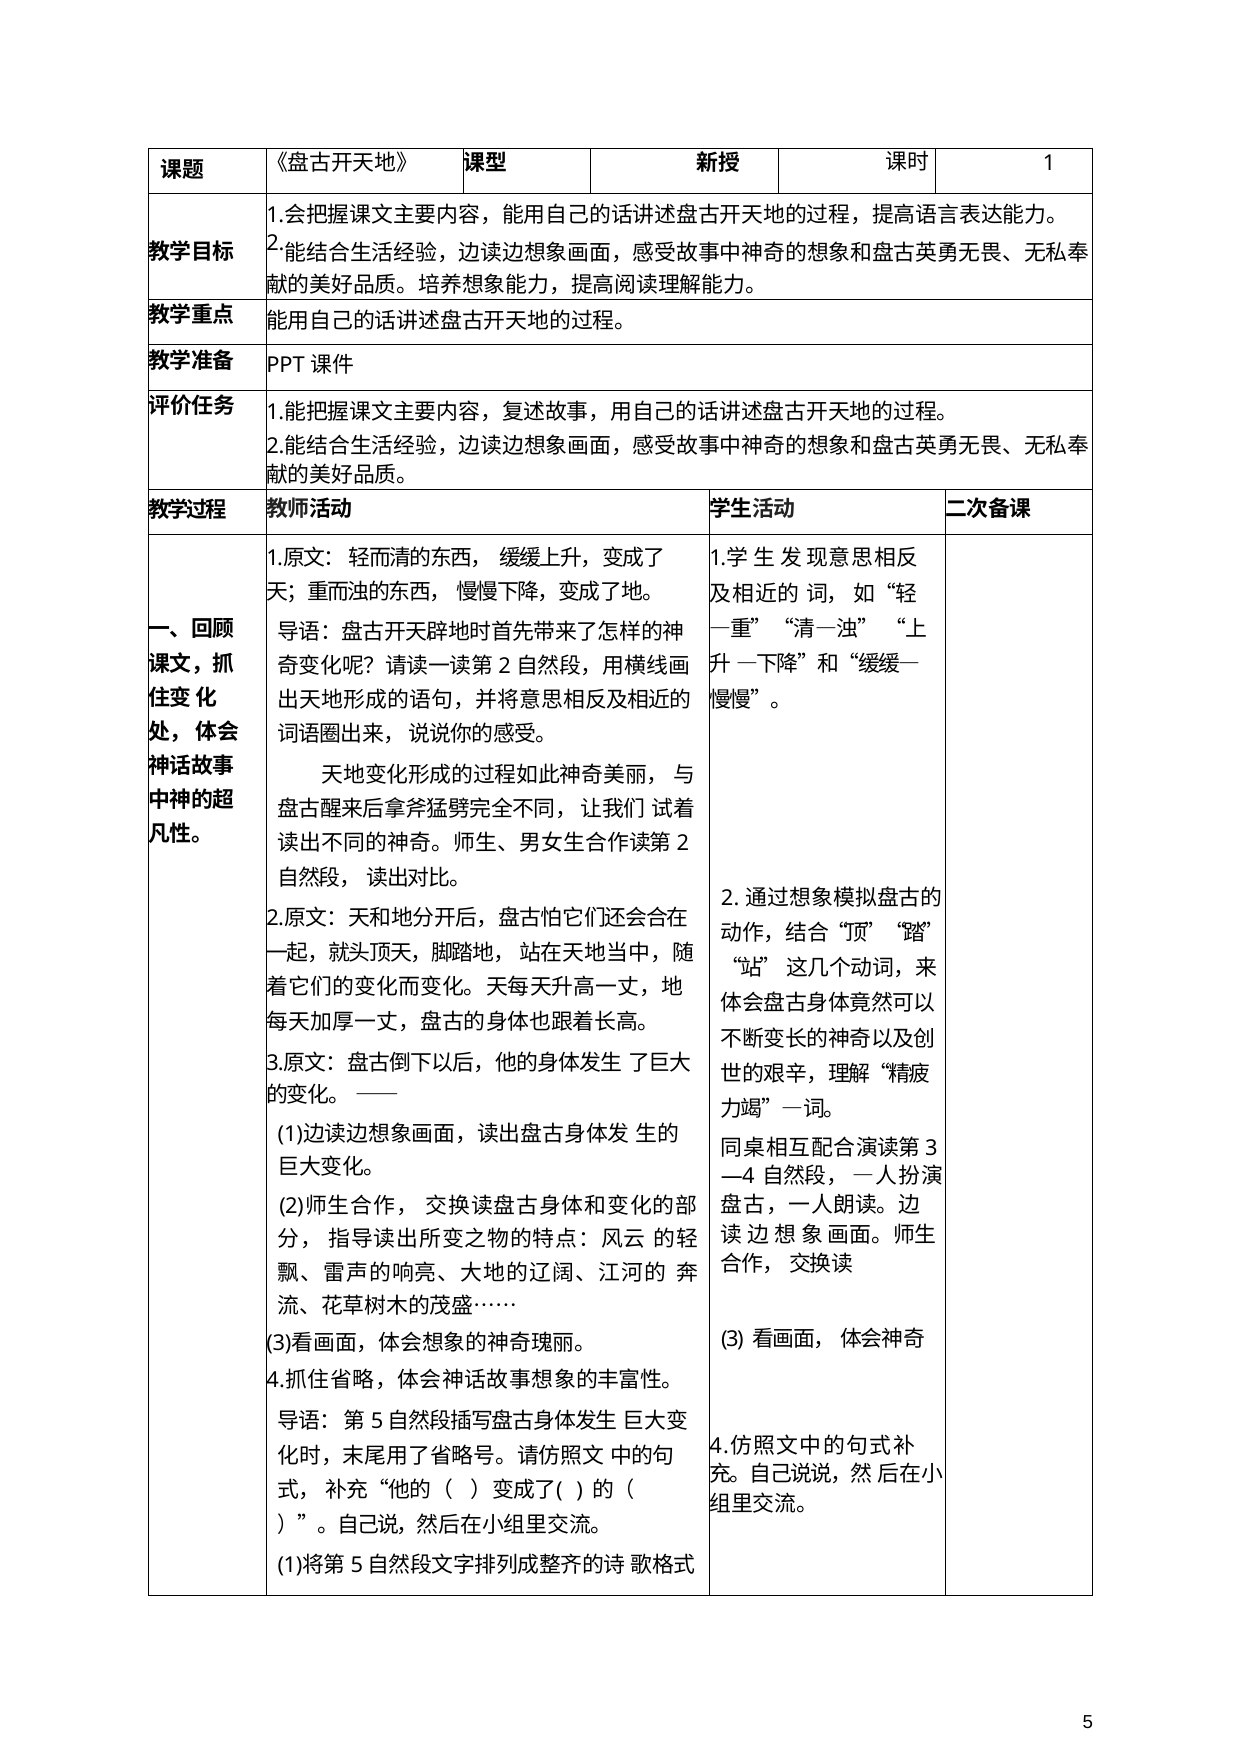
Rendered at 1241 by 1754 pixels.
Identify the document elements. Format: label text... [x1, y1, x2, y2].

table_cell 教学目标 [149, 194, 266, 299]
table_cell 1 [936, 149, 1092, 193]
table_cell 能用自己的话讲述盘古开天地的过程。 [267, 300, 1092, 344]
table_cell 学生活动 [710, 490, 945, 534]
table_cell [946, 535, 1092, 1595]
table_cell 《盘古开天地》 [267, 149, 463, 193]
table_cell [710, 535, 945, 1595]
table_cell PPT 课件 [267, 345, 1092, 390]
table_cell 教学准备 [149, 345, 266, 390]
table_cell 教师活动 [267, 490, 709, 534]
table_cell 课时 [779, 149, 935, 193]
table_cell 1.能把握课文主要内容，复述故事，用自己的话讲述盘古开天地的过程。 2.能结合生活经验，边读边想象画面，感受故事中神奇的想象和盘古英勇无畏、无私奉献的美好品质。 [267, 391, 1092, 489]
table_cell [267, 535, 709, 1595]
table_cell 课题 [149, 149, 266, 193]
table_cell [149, 535, 266, 1595]
table_cell 新授 [591, 149, 778, 193]
table_cell 评价任务 [149, 391, 266, 489]
table_cell 教学过程 [149, 490, 266, 534]
table_cell 1.会把握课文主要内容，能用自己的话讲述盘古开天地的过程，提高语言表达能力。 2.能结合生活经验，边读边想象画面，感受故事中神奇的想象和盘古英勇无畏、无私奉献的美好品质。培养想象能力，提高阅读理解能力。 [267, 194, 1092, 299]
table_cell 教学重点 [149, 300, 266, 344]
table_cell 课型 [464, 149, 590, 193]
table_cell 二次备课 [946, 490, 1092, 534]
